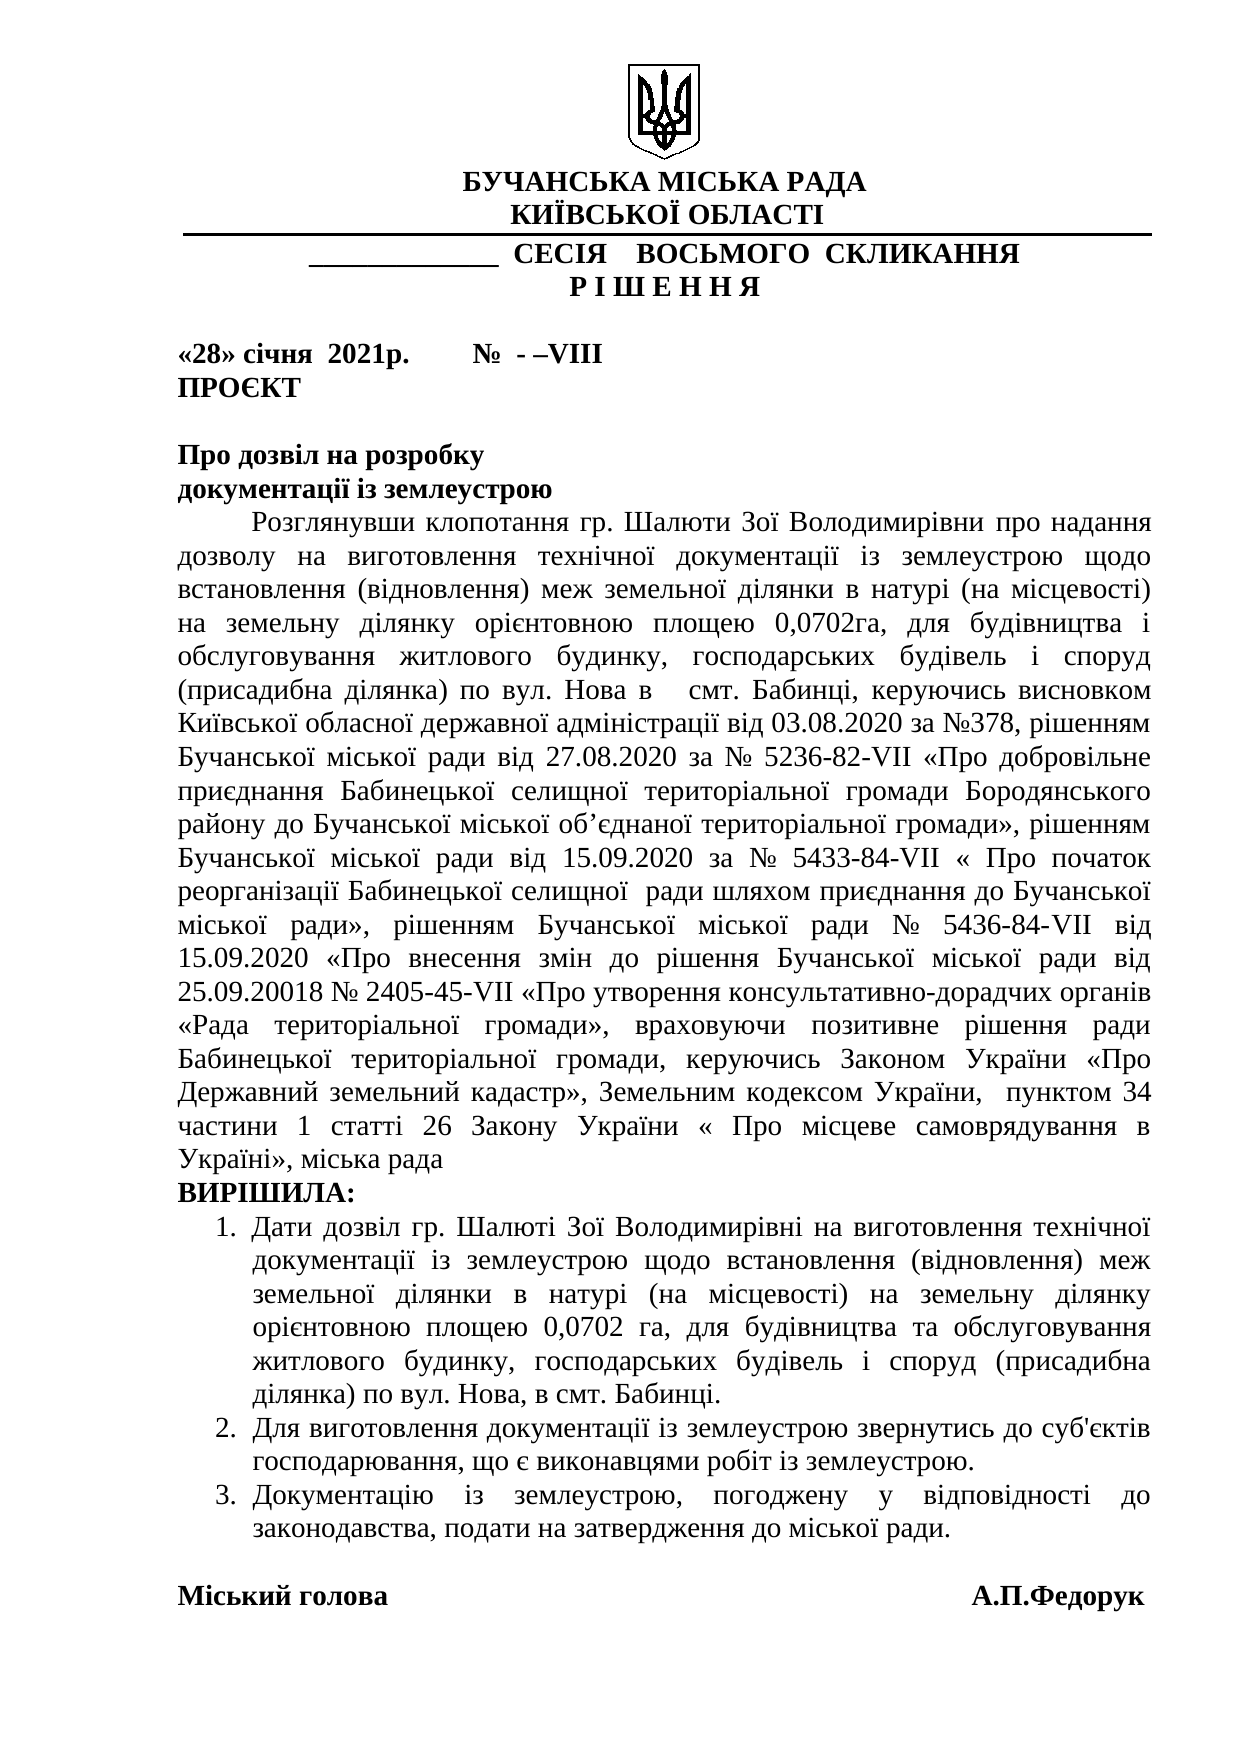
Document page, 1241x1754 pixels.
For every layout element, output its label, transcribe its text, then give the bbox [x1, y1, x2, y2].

list Для виготовлення документації із землеустрою звернутись до суб'єктів господарювання, що є виконавцями робіт із землеустрою. [215, 1410, 1152, 1477]
text Про дозвіл на розробку [177, 437, 1152, 471]
text ВИРІШИЛА: [177, 1175, 1152, 1209]
list Документацію із землеустрою, погоджену у відповідності до законодавства, подати на затвердження до міської ради. [215, 1477, 1152, 1544]
text КИЇВСЬКОЇ ОБЛАСТІ [183, 197, 1152, 233]
text Розглянувши клопотання гр. Шалюти Зої Володимирівни про надання дозволу на виготовлення технічної документації із землеустрою щодо встановлення (відновлення) меж земельної ділянки в натурі (на місцевості) на земельну ділянку орієнтовною площею 0,0702га, для будівництва і обслуговування житлового будинку, господарських будівель і споруд (присадибна ділянка) по вул. Нова в смт. Бабинці, керуючись висновком Київської обласної державної адміністрації від 03.08.2020 за №378, рішенням Бучанської міської ради від 27.08.2020 за № 5236-82-VІІ «Про добровільне приєднання Бабинецької селищної територіальної громади Бородянського району до Бучанської міської об’єднаної територіальної громади», рішенням Бучанської міської ради від 15.09.2020 за № 5433-84-VІІ « Про початок реорганізації Бабинецької селищної ради шляхом приєднання до Бучанської міської ради», рішенням Бучанської міської ради № 5436-84-VІІ від 15.09.2020 «Про внесення змін до рішення Бучанської міської ради від 25.09.20018 № 2405-45-VІІ «Про утворення консультативно-дорадчих органів «Рада територіальної громади», враховуючи позитивне рішення ради Бабинецької територіальної громади, керуючись Законом України «Про Державний земельний кадастр», Земельним кодексом України, пунктом 34 частини 1 статті 26 Закону України « Про місцеве самоврядування в Україні», міська рада [177, 504, 1152, 1175]
text «28» січня 2021р. № - –VІІІ ПРОЄКТ [177, 337, 1152, 404]
text _____________ СЕСІЯ ВОСЬМОГО СКЛИКАННЯ [177, 236, 1152, 269]
text Р І Ш Е Н Н Я [177, 269, 1152, 303]
text документації із землеустрою [177, 471, 1152, 504]
text Міський голова А.П.Федорук [177, 1578, 1152, 1611]
text БУЧАНСЬКА МІСЬКА РАДА [177, 164, 1152, 197]
list Дати дозвіл гр. Шалюті Зої Володимирівні на виготовлення технічної документації із землеустрою щодо встановлення (відновлення) меж земельної ділянки в натурі (на місцевості) на земельну ділянку орієнтовною площею 0,0702 га, для будівництва та обслуговування житлового будинку, господарських будівель і споруд (присадибна ділянка) по вул. Нова, в смт. Бабинці. [215, 1209, 1152, 1410]
